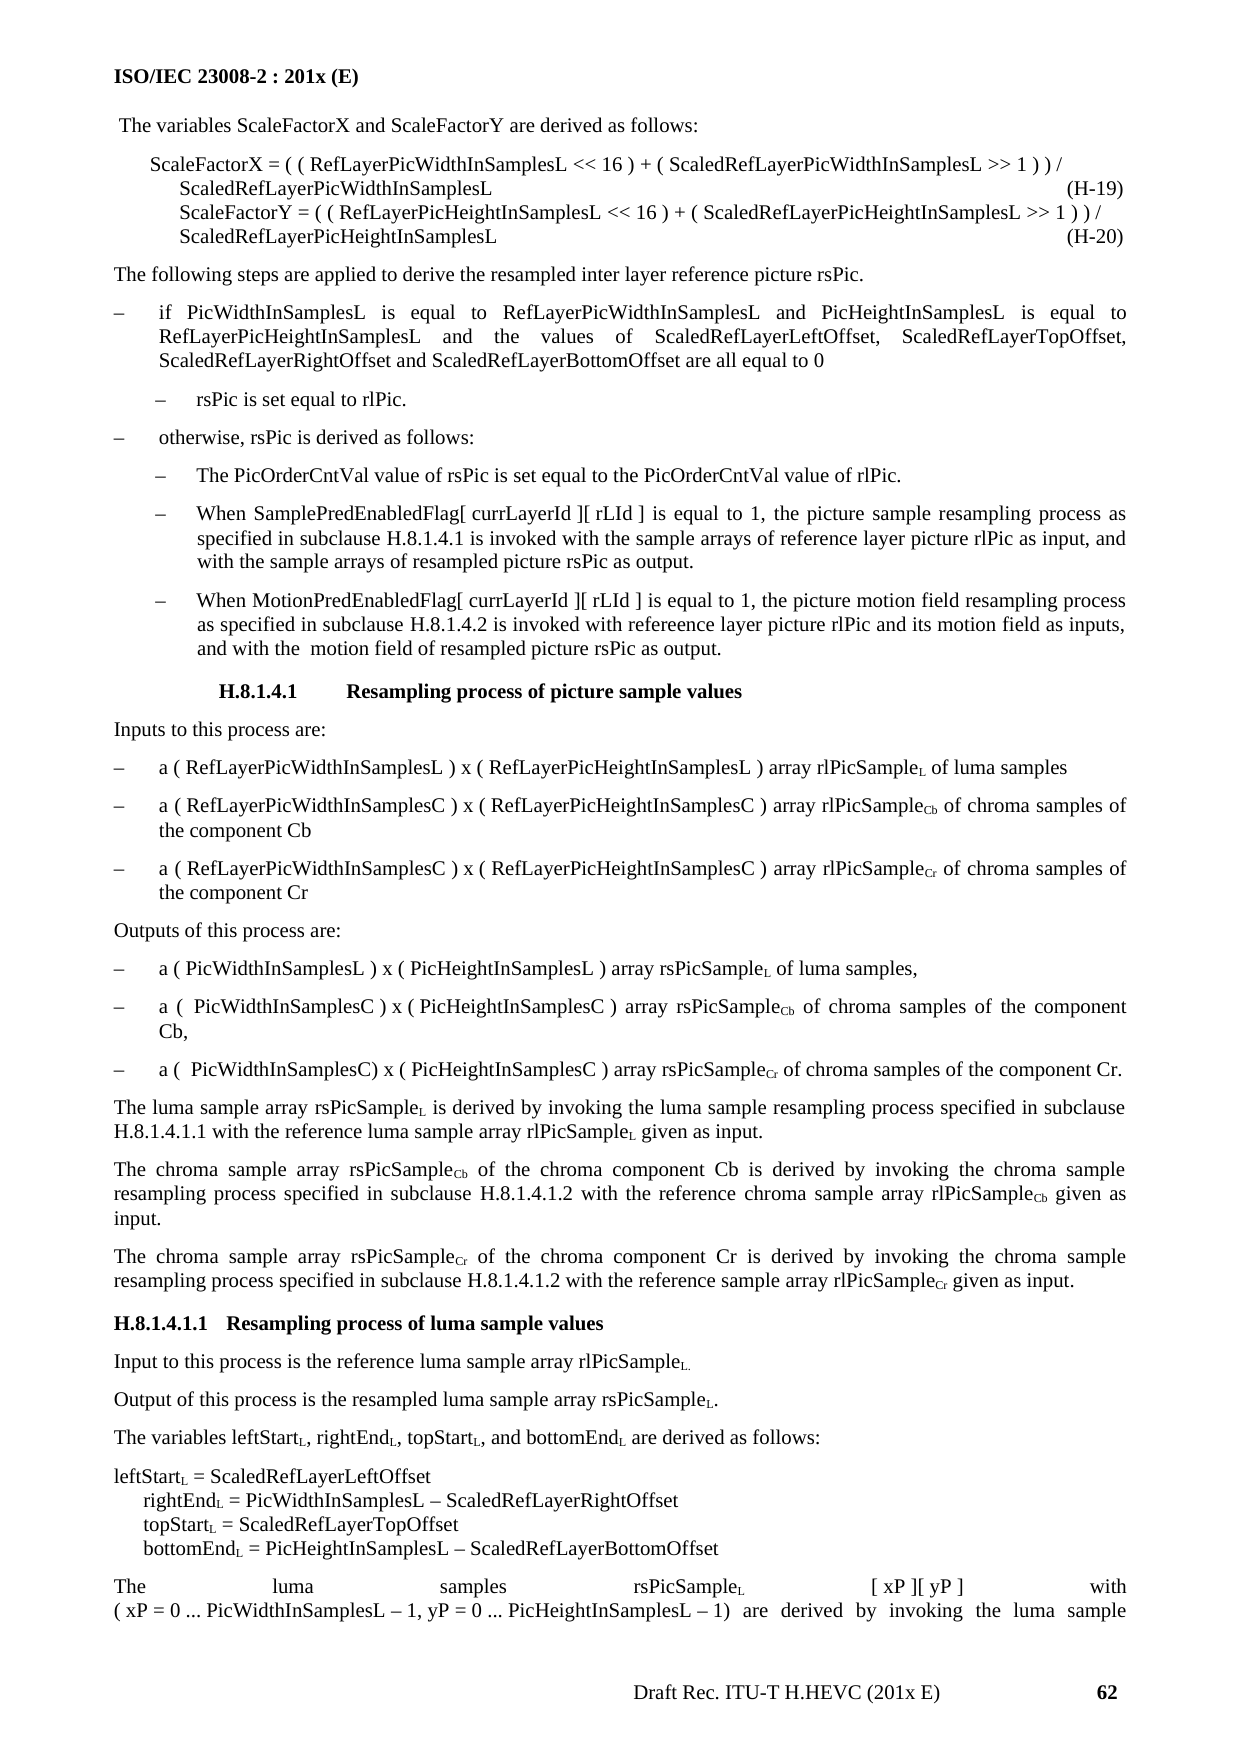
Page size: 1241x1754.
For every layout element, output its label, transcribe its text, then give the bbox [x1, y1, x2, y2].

text The following steps are applied to derive the resampled inter layer reference picture rsPic. [113, 262, 1127, 286]
text – a ( RefLayerPicWidthInSamplesC ) x ( RefLayerPicHeightInSamplesC ) array rlPicSampleCb of chroma samples of the component Cb [113, 793, 1127, 842]
text Input to this process is the reference luma sample array rlPicSampleL. [113, 1349, 1127, 1373]
text Resampling process of luma sample values [113, 1311, 1127, 1335]
text Resampling process of picture sample values [218, 679, 1127, 703]
text leftStartL = ScaledRefLayerLeftOffset rightEndL = PicWidthInSamplesL – ScaledRefLayerRightOffset topStartL = ScaledRefLayerTopOffset bottomEndL = PicHeightInSamplesL – ScaledRefLayerBottomOffset [113, 1463, 1127, 1560]
text – a ( PicWidthInSamplesC) x ( PicHeightInSamplesC ) array rsPicSampleCr of chroma samples of the component Cr. [113, 1057, 1127, 1081]
text Outputs of this process are: [113, 918, 1127, 942]
text – if PicWidthInSamplesL is equal to RefLayerPicWidthInSamplesL and PicHeightInSamplesL is equal to RefLayerPicHeightInSamplesL and the values of ScaledRefLayerLeftOffset, ScaledRefLayerTopOffset, ScaledRefLayerRightOffset and ScaledRefLayerBottomOffset are all equal to 0 [113, 300, 1127, 372]
text – a ( PicWidthInSamplesC ) x ( PicHeightInSamplesC ) array rsPicSampleCb of chroma samples of the component Cb, [113, 994, 1127, 1043]
list The PicOrderCntVal value of rsPic is set equal to the PicOrderCntVal value of rlPic. [155, 463, 1127, 487]
text – a ( RefLayerPicWidthInSamplesC ) x ( RefLayerPicHeightInSamplesC ) array rlPicSampleCr of chroma samples of the component Cr [113, 856, 1127, 904]
text ScaleFactorX = ( ( RefLayerPicWidthInSamplesL << 16 ) + ( ScaledRefLayerPicWidthInSamplesL >> 1 ) ) / ScaledRefLayerPicWidthInSamplesL (H-19) ScaleFactorY = ( ( RefLayerPicHeightInSamplesL << 16 ) + ( ScaledRefLayerPicHeightInSamplesL >> 1 ) ) / ScaledRefLayerPicHeightInSamplesL (H-20) [149, 152, 1127, 248]
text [113, 1574, 1127, 1622]
text – otherwise, rsPic is derived as follows: [113, 425, 1127, 449]
text Output of this process is the resampled luma sample array rsPicSampleL. [113, 1387, 1127, 1411]
text – a ( RefLayerPicWidthInSamplesL ) x ( RefLayerPicHeightInSamplesL ) array rlPicSampleL of luma samples [113, 755, 1127, 779]
list When SamplePredEnabledFlag[ currLayerId ][ rLId ] is equal to 1, the picture sample resampling process as specified in subclause H.8.1.4.1 is invoked with the sample arrays of reference layer picture rlPic as input, and with the sample arrays of resampled picture rsPic as output. [155, 501, 1127, 573]
text The variables ScaleFactorX and ScaleFactorY are derived as follows: [113, 113, 1127, 137]
list rsPic is set equal to rlPic. [155, 387, 1127, 411]
text – a ( PicWidthInSamplesL ) x ( PicHeightInSamplesL ) array rsPicSampleL of luma samples, [113, 956, 1127, 980]
text The luma sample array rsPicSampleL is derived by invoking the luma sample resampling process specified in subclause H.8.1.4.1.1 with the reference luma sample array rlPicSampleL given as input. [113, 1095, 1127, 1143]
list When MotionPredEnabledFlag[ currLayerId ][ rLId ] is equal to 1, the picture motion field resampling process as specified in subclause H.8.1.4.2 is invoked with refereence layer picture rlPic and its motion field as inputs, and with the motion field of resampled picture rsPic as output. [155, 588, 1127, 660]
text Inputs to this process are: [113, 717, 1127, 741]
text The chroma sample array rsPicSampleCb of the chroma component Cb is derived by invoking the chroma sample resampling process specified in subclause H.8.1.4.1.2 with the reference chroma sample array rlPicSampleCb given as input. [113, 1157, 1127, 1229]
text The variables leftStartL, rightEndL, topStartL, and bottomEndL are derived as follows: [113, 1425, 1127, 1449]
text The chroma sample array rsPicSampleCr of the chroma component Cr is derived by invoking the chroma sample resampling process specified in subclause H.8.1.4.1.2 with the reference sample array rlPicSampleCr given as input. [113, 1244, 1127, 1292]
